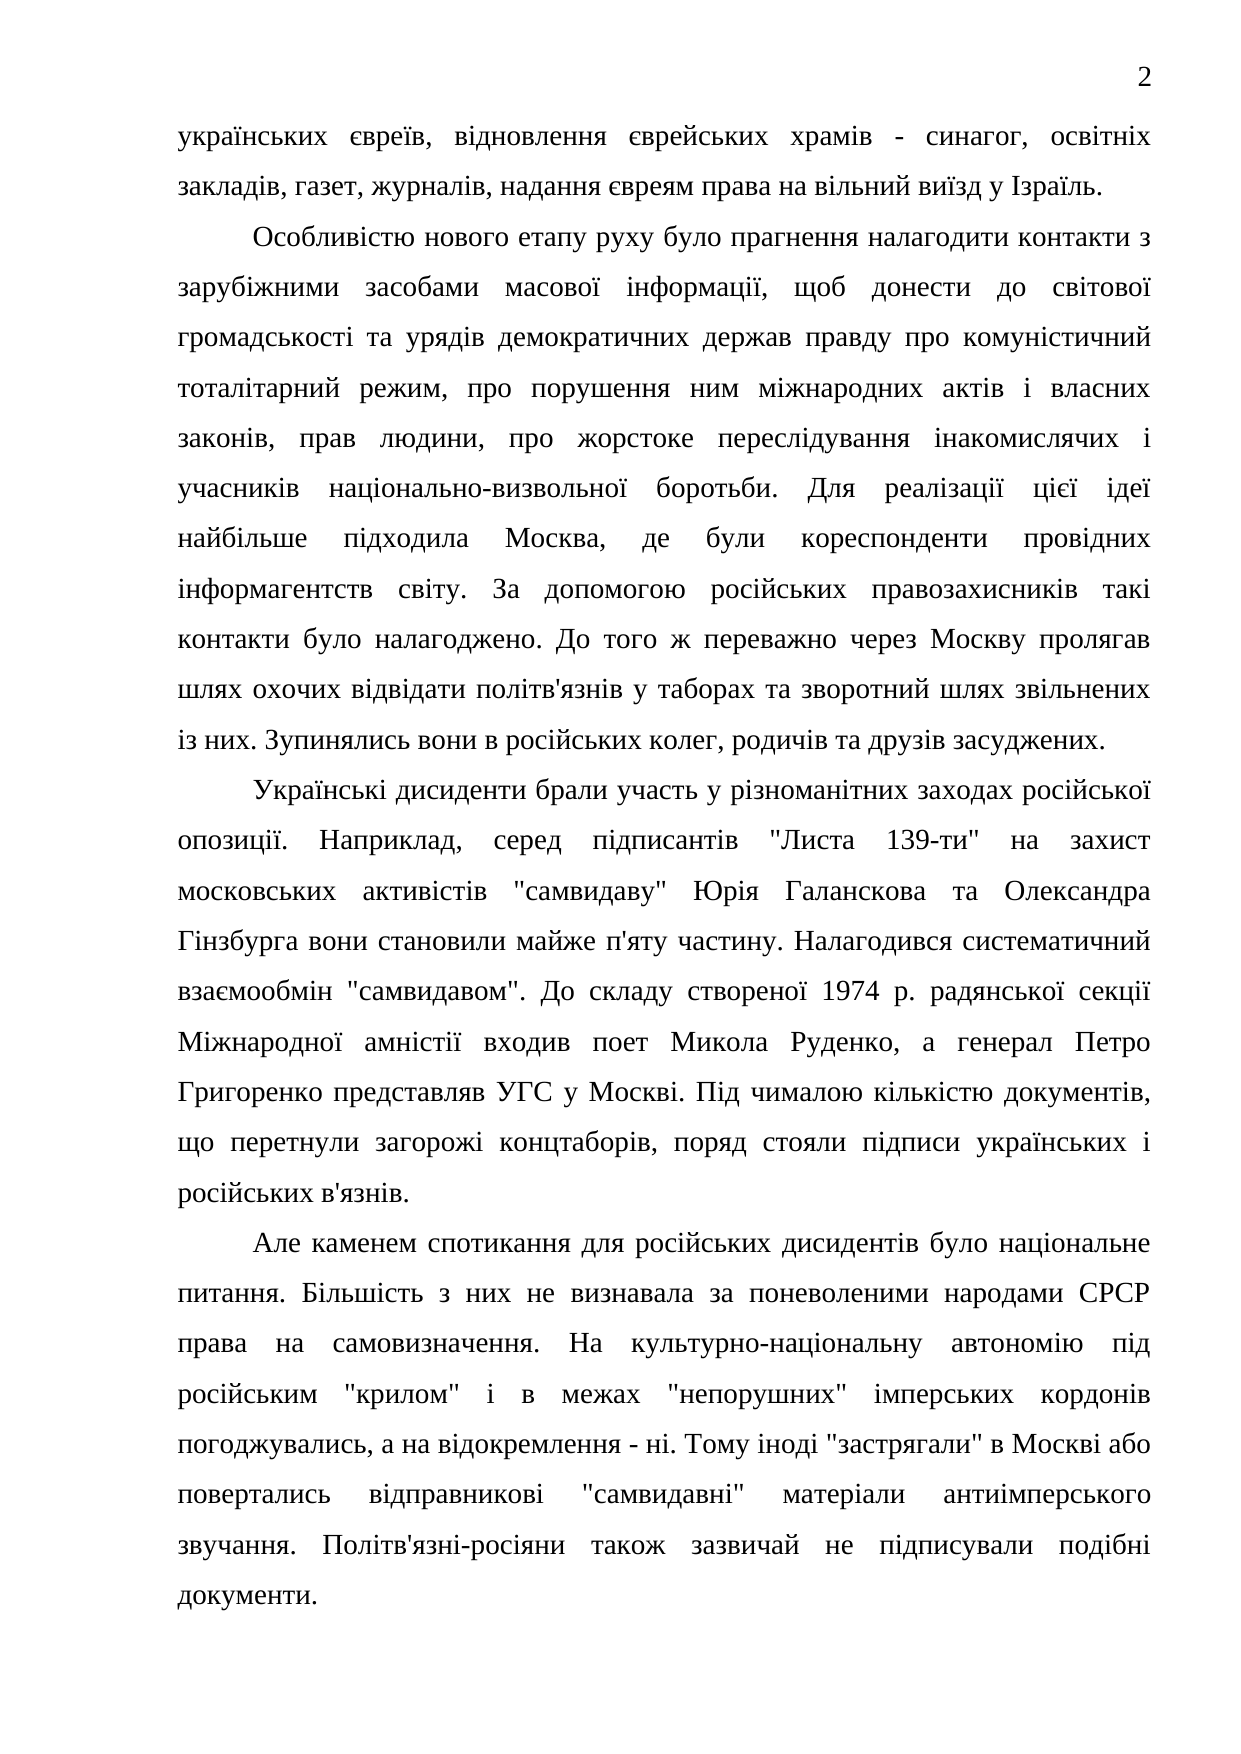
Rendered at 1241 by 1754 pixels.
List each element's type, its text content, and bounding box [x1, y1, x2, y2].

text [177, 118, 1152, 202]
text Українські дисиденти брали участь у різноманітних заходах російської опозиції. Наприклад, серед підписантів "Листа 139-ти" на захист московських активістів "самвидаву" Юрія Галанскова та Олександра Гінзбурга вони становили майже п'яту частину. Налагодився систематичний взаємообмін "самвидавом". До складу створеної 1974 р. радянської секції Міжнародної амністії входив поет Микола Руденко, а генерал Петро Григоренко представляв УГС у Москві. Під чималою кількістю документів, що перетнули загорожі концтаборів, поряд стояли підписи українських і російських в'язнів. [177, 772, 1152, 1208]
text Особливістю нового етапу руху було прагнення налагодити контакти з зарубіжними засобами масової інформації, щоб донести до світової громадськості та урядів демократичних держав правду про комуністичний тоталітарний режим, про порушення ним міжнародних актів і власних законів, прав людини, про жорстоке переслідування інакомислячих і учасників національно-визвольної боротьби. Для реалізації цієї ідеї найбільше підходила Москва, де були кореспонденти провідних інформагентств світу. За допомогою російських правозахисників такі контакти було налагоджено. До того ж переважно через Москву пролягав шлях охочих відвідати політв'язнів у таборах та зворотний шлях звільнених із них. Зупинялись вони в російських колег, родичів та друзів засуджених. [177, 219, 1152, 755]
text Але каменем спотикання для російських дисидентів було національне питання. Більшість з них не визнавала за поневоленими народами СРСР права на самовизначення. На культурно-національну автономію під російським "крилом" і в межах "непорушних" імперських кордонів погоджувались, а на відокремлення - ні. Тому іноді "застрягали" в Москві або повертались відправникові "самвидавні" матеріали антиімперського звучання. Політв'язні-росіяни також зазвичай не підписували подібні документи. [177, 1225, 1152, 1611]
